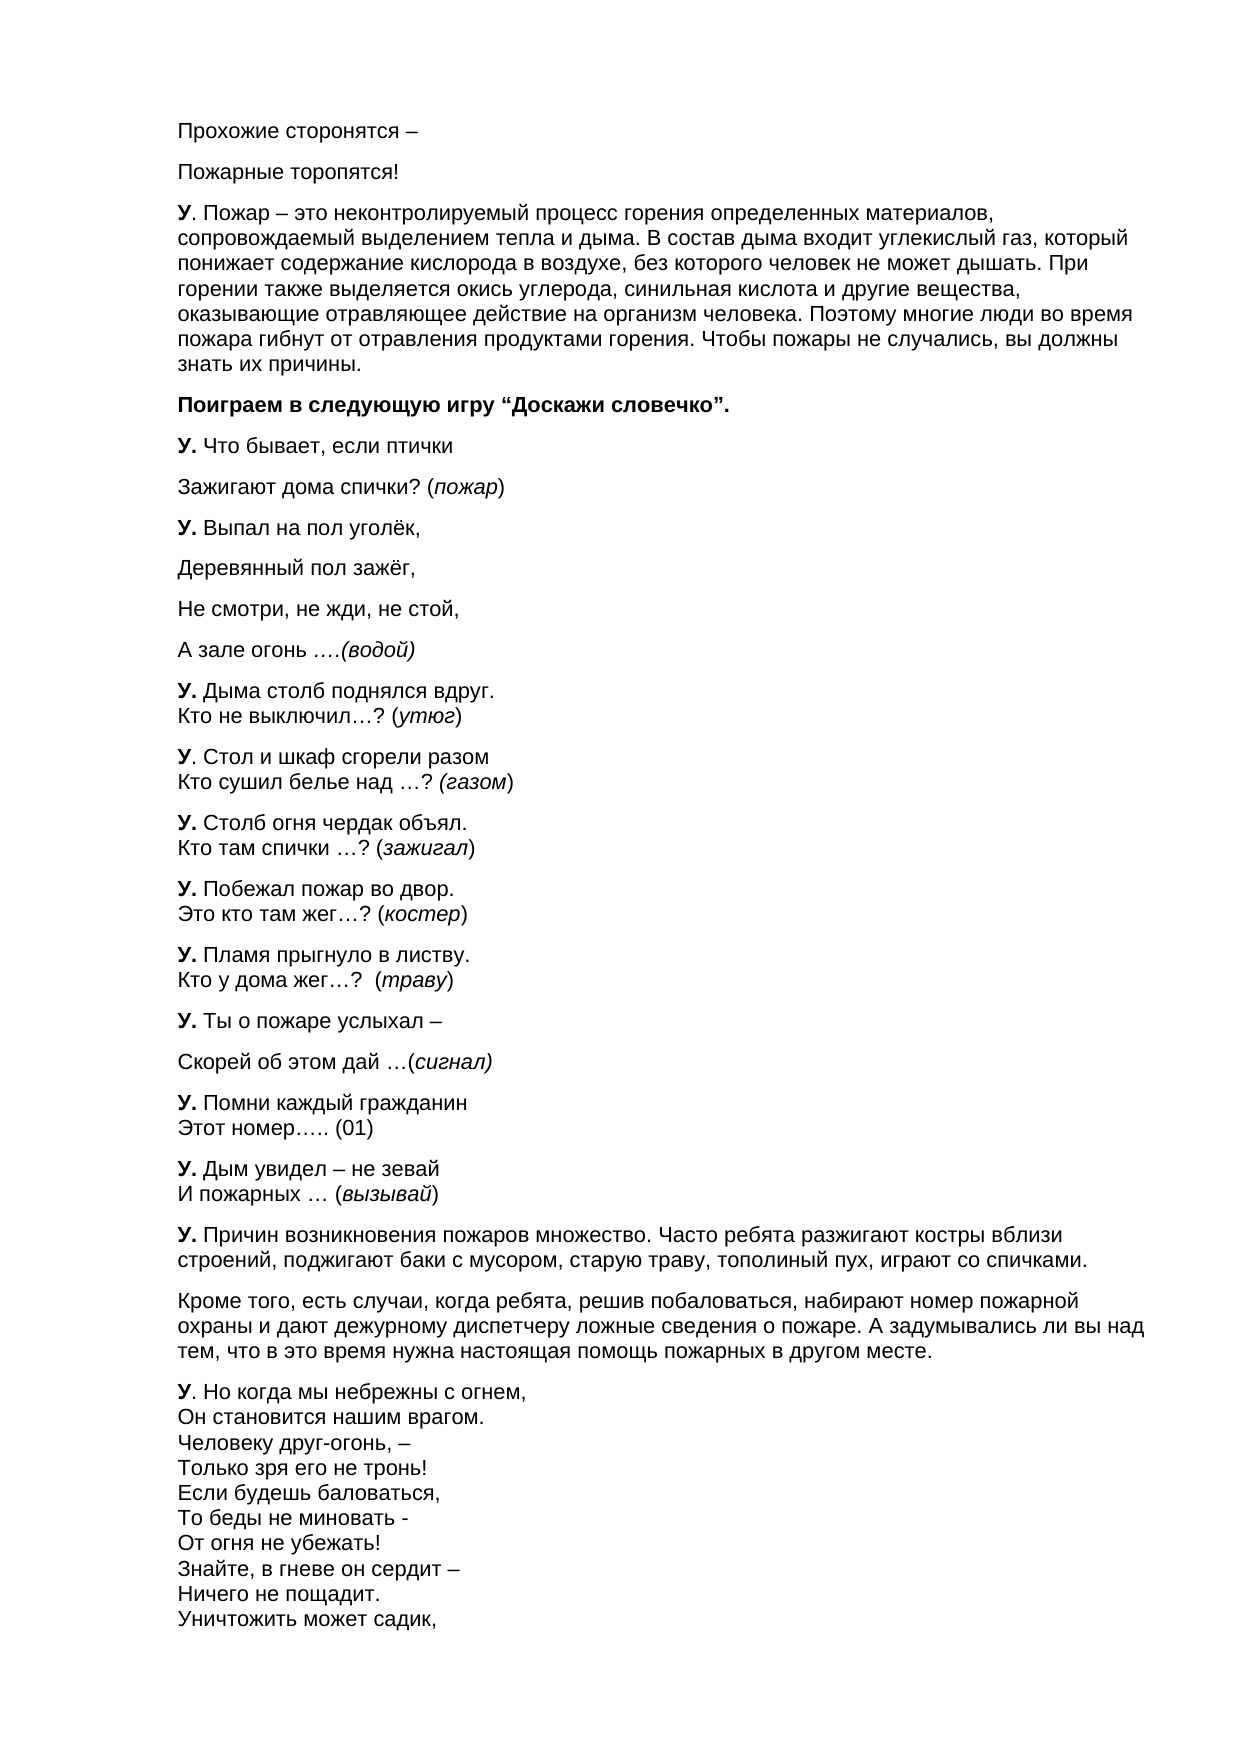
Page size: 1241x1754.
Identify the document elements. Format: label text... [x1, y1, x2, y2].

text Не смотри, не жди, не стой, [177, 596, 1152, 621]
text Прохожие сторонятся – [177, 118, 1152, 143]
text У. Пожар – это неконтролируемый процесс горения определенных материалов, сопровождаемый выделением тепла и дыма. В состав дыма входит углекислый газ, который понижает содержание кислорода в воздухе, без которого человек не может дышать. При горении также выделяется окись углерода, синильная кислота и другие вещества, оказывающие отравляющее действие на организм человека. Поэтому многие люди во время пожара гибнут от отравления продуктами горения. Чтобы пожары не случались, вы должны знать их причины. [177, 200, 1152, 376]
text А зале огонь ….(водой) [177, 637, 1152, 662]
text У. Выпал на пол уголёк, [177, 514, 1152, 539]
text У. Что бывает, если птички [177, 433, 1152, 458]
text У. Причин возникновения пожаров множество. Часто ребята разжигают костры вблизи строений, поджигают баки с мусором, старую траву, тополиный пух, играют со спичками. [177, 1222, 1152, 1272]
text Деревянный пол зажёг, [177, 555, 1152, 580]
text Поиграем в следующую игру “Доскажи словечко”. [177, 392, 1152, 417]
text У. Ты о пожаре услыхал – [177, 1008, 1152, 1033]
text Скорей об этом дай …(сигнал) [177, 1049, 1152, 1074]
text У. Пламя прыгнуло в листву. Кто у дома жег…? (траву) [177, 942, 1152, 992]
text У. Помни каждый гражданин Этот номер….. (01) [177, 1089, 1152, 1140]
text У. Дым увидел – не зевай И пожарных … (вызывай) [177, 1156, 1152, 1206]
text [177, 1379, 1152, 1631]
text Кроме того, есть случаи, когда ребята, решив побаловаться, набирают номер пожарной охраны и дают дежурному диспетчеру ложные сведения о пожаре. А задумывались ли вы над тем, что в это время нужна настоящая помощь пожарных в другом месте. [177, 1288, 1152, 1363]
text Пожарные торопятся! [177, 159, 1152, 184]
text У. Дыма столб поднялся вдруг. Кто не выключил…? (утюг) [177, 678, 1152, 728]
text Зажигают дома спички? (пожар) [177, 473, 1152, 499]
text У. Столб огня чердак объял. Кто там спички …? (зажигал) [177, 810, 1152, 860]
text У. Стол и шкаф сгорели разом Кто сушил белье над …? (газом) [177, 744, 1152, 794]
text У. Побежал пожар во двор. Это кто там жег…? (костер) [177, 876, 1152, 926]
